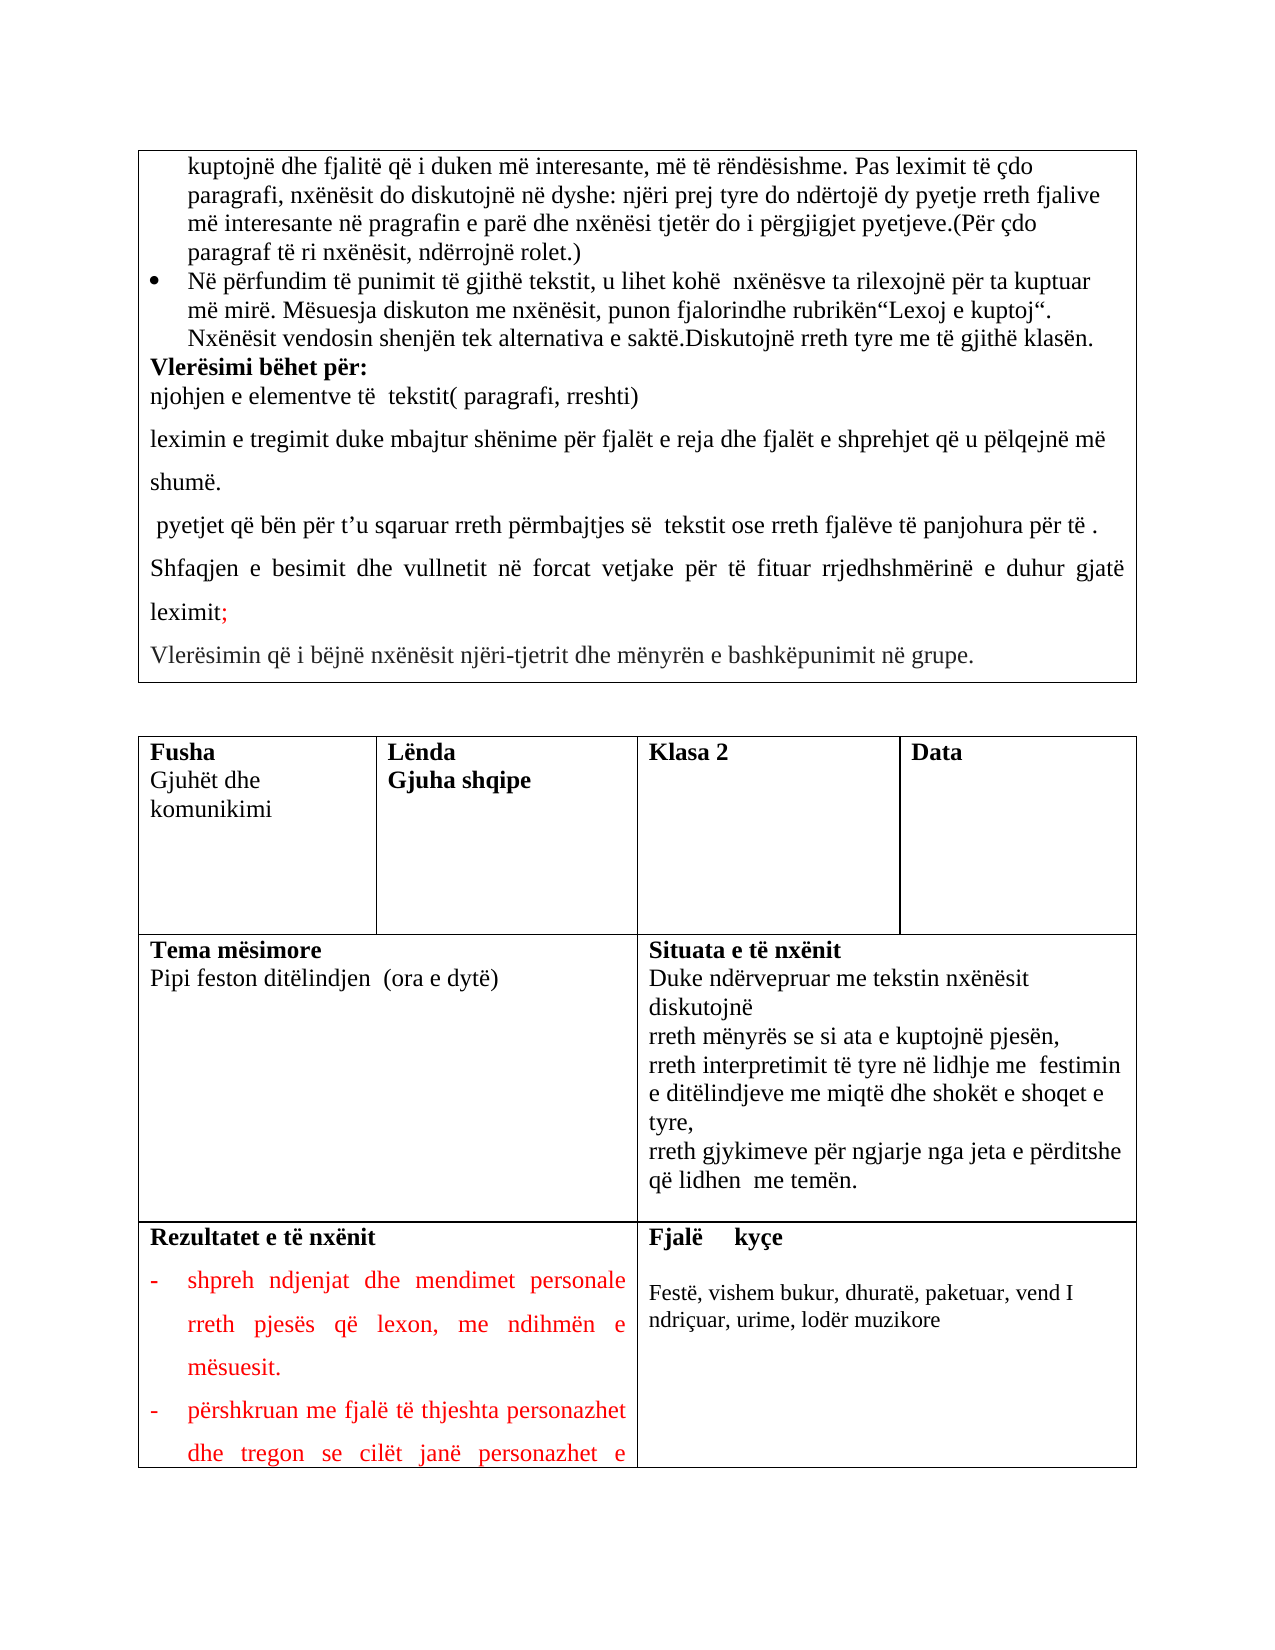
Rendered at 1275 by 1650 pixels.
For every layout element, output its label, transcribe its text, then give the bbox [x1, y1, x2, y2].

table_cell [139, 1223, 637, 1467]
table_cell Tema mësimore Pipi feston ditëlindjen (ora e dytë) [139, 935, 637, 1221]
table_cell Situata e të nxënit Duke ndërvepruar me tekstin nxënësit diskutojnë rreth mënyrës se si ata e kuptojnë pjesën, rreth interpretimit të tyre në lidhje me festimin e ditëlindjeve me miqtë dhe shokët e shoqet e tyre, rreth gjykimeve për ngjarje nga jeta e përditshe që lidhen me temën. [638, 935, 1136, 1221]
table_header Data [901, 737, 1136, 934]
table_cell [139, 151, 1136, 682]
table_header Lënda Gjuha shqipe [377, 737, 637, 934]
table_header Fusha Gjuhët dhe komunikimi [139, 737, 376, 934]
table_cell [638, 1223, 1136, 1467]
table_header Klasa 2 [638, 737, 899, 934]
